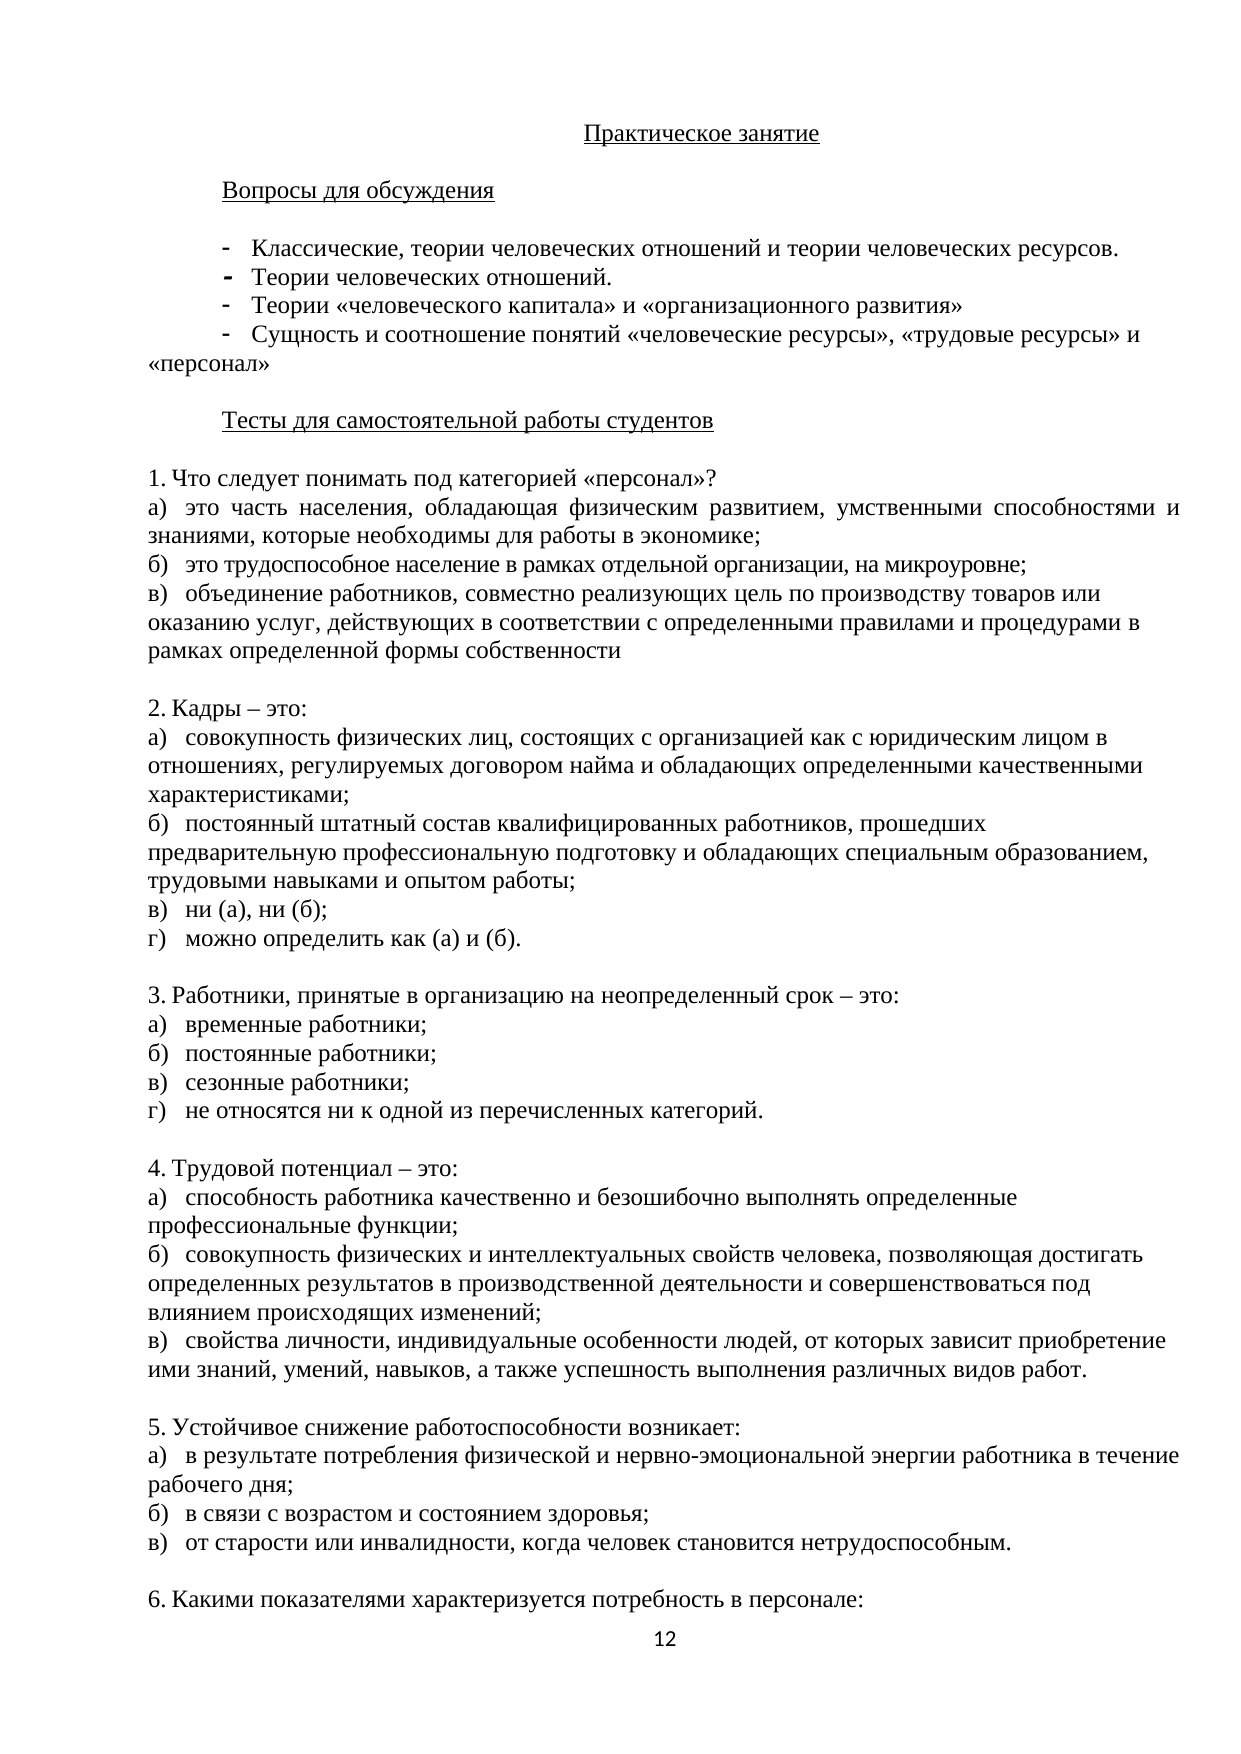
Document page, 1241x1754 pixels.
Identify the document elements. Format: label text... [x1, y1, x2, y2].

text Тесты для самостоятельной работы студентов [148, 406, 1181, 434]
list совокупность физических и интеллектуальных свойств человека, позволяющая достигать определенных результатов в производственной деятельности и совершенствоваться под влиянием происходящих изменений; [148, 1239, 1181, 1326]
list Трудовой потенциал – это: [148, 1153, 1181, 1182]
list Какими показателями характеризуется потребность в персонале: [148, 1584, 1181, 1613]
text Практическое занятие [148, 118, 1181, 147]
list сезонные работники; [148, 1067, 1181, 1096]
list от старости или инвалидности, когда человек становится нетрудоспособным. [148, 1527, 1181, 1556]
list Что следует понимать под категорией «персонал»? [148, 463, 1181, 492]
list Теории человеческих отношений. [148, 262, 1181, 291]
list временные работники; [148, 1009, 1181, 1038]
list Кадры – это: [148, 693, 1181, 722]
list ни (а), ни (б); [148, 894, 1181, 923]
list Устойчивое снижение работоспособности возникает: [148, 1412, 1181, 1441]
text Вопросы для обсуждения [148, 176, 1181, 204]
list это трудоспособное население в рамках отдельной организации, на микроуровне; [148, 549, 1181, 578]
list способность работника качественно и безошибочно выполнять определенные профессиональные функции; [148, 1182, 1181, 1239]
list совокупность физических лиц, состоящих с организацией как с юридическим лицом в отношениях, регулируемых договором найма и обладающих определенными качественными характеристиками; [148, 722, 1181, 808]
list в связи с возрастом и состоянием здоровья; [148, 1498, 1181, 1527]
list постоянный штатный состав квалифицированных работников, прошедших предварительную профессиональную подготовку и обладающих специальным образованием, трудовыми навыками и опытом работы; [148, 808, 1181, 894]
list в результате потребления физической и нервно-эмоциональной энергии работника в течение рабочего дня; [148, 1441, 1181, 1498]
list свойства личности, индивидуальные особенности людей, от которых зависит приобретение ими знаний, умений, навыков, а также успешность выполнения различных видов работ. [148, 1326, 1181, 1383]
list Сущность и соотношение понятий «человеческие ресурсы», «трудовые ресурсы» и «персонал» [148, 319, 1181, 377]
list Работники, принятые в организацию на неопределенный срок – это: [148, 981, 1181, 1009]
list это часть населения, обладающая физическим развитием, умственными способностями и знаниями, которые необходимы для работы в экономике; [148, 492, 1181, 549]
list можно определить как (а) и (б). [148, 923, 1181, 952]
list постоянные работники; [148, 1038, 1181, 1067]
list Классические, теории человеческих отношений и теории человеческих ресурсов. [148, 233, 1181, 262]
list Теории «человеческого капитала» и «организационного развития» [148, 291, 1181, 319]
list не относятся ни к одной из перечисленных категорий. [148, 1096, 1181, 1124]
list объединение работников, совместно реализующих цель по производству товаров или оказанию услуг, действующих в соответствии с определенными правилами и процедурами в рамках определенной формы собственности [148, 578, 1181, 664]
